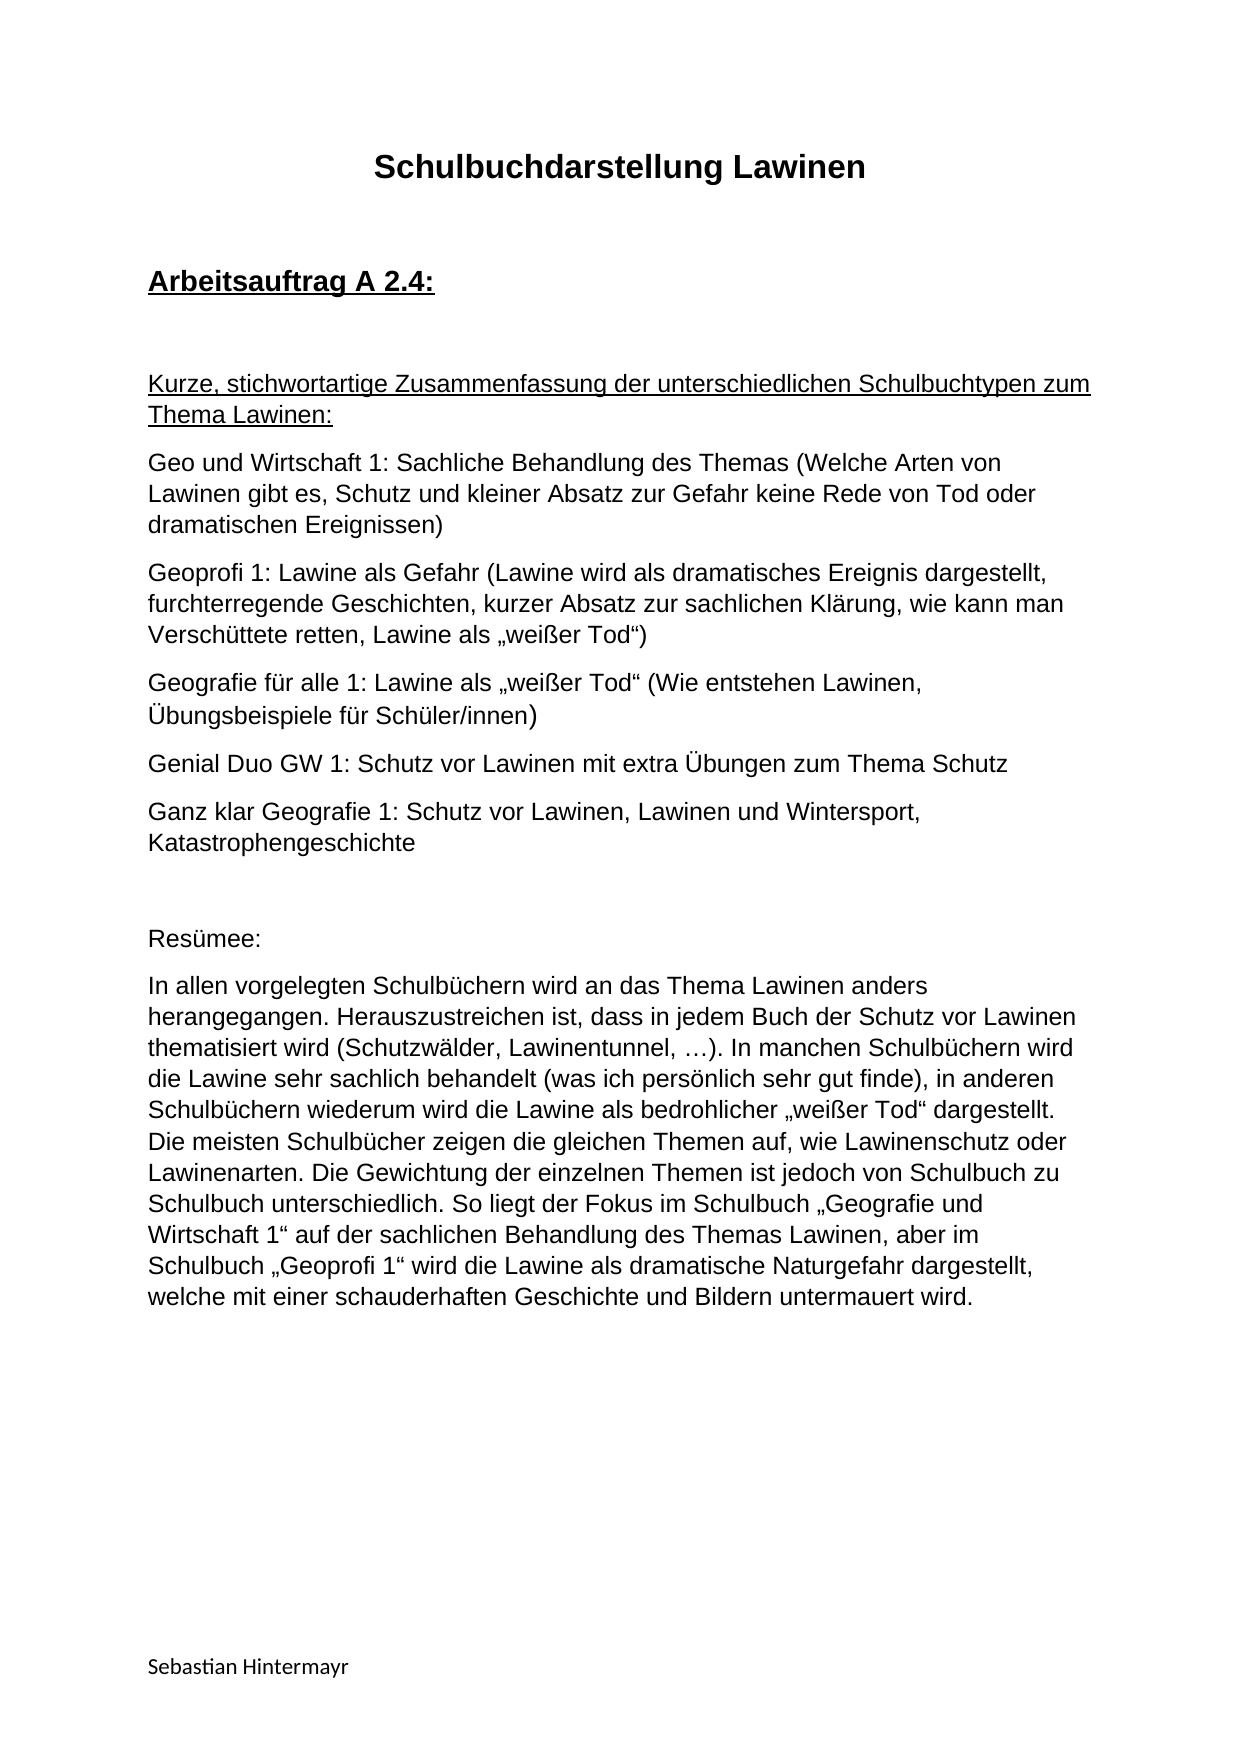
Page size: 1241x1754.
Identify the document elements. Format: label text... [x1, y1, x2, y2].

text In allen vorgelegten Schulbüchern wird an das Thema Lawinen anders herangegangen. Herauszustreichen ist, dass in jedem Buch der Schutz vor Lawinen thematisiert wird (Schutzwälder, Lawinentunnel, …). In manchen Schulbüchern wird die Lawine sehr sachlich behandelt (was ich persönlich sehr gut finde), in anderen Schulbüchern wiederum wird die Lawine als bedrohlicher „weißer Tod“ dargestellt. Die meisten Schulbücher zeigen die gleichen Themen auf, wie Lawinenschutz oder Lawinenarten. Die Gewichtung der einzelnen Themen ist jedoch von Schulbuch zu Schulbuch unterschiedlich. So liegt der Fokus im Schulbuch „Geografie und Wirtschaft 1“ auf der sachlichen Behandlung des Themas Lawinen, aber im Schulbuch „Geoprofi 1“ wird die Lawine als dramatische Naturgefahr dargestellt, welche mit einer schauderhaften Geschichte und Bildern untermauert wird. [148, 971, 1093, 1311]
text Geo und Wirtschaft 1: Sachliche Behandlung des Themas (Welche Arten von Lawinen gibt es, Schutz und kleiner Absatz zur Gefahr keine Rede von Tod oder dramatischen Ereignissen) [148, 448, 1093, 539]
text Schulbuchdarstellung Lawinen [148, 148, 1093, 186]
text Genial Duo GW 1: Schutz vor Lawinen mit extra Übungen zum Thema Schutz [148, 749, 1093, 778]
text Geografie für alle 1: Lawine als „weißer Tod“ (Wie entstehen Lawinen, Übungsbeispiele für Schüler/innen) [148, 668, 1093, 730]
text Resümee: [148, 924, 1093, 952]
text Arbeitsauftrag A 2.4: [148, 264, 1093, 297]
text Ganz klar Geografie 1: Schutz vor Lawinen, Lawinen und Wintersport, Katastrophengeschichte [148, 797, 1093, 857]
text Kurze, stichwortartige Zusammenfassung der unterschiedlichen Schulbuchtypen zum Thema Lawinen: [148, 369, 1093, 429]
text Geoprofi 1: Lawine als Gefahr (Lawine wird als dramatisches Ereignis dargestellt, furchterregende Geschichten, kurzer Absatz zur sachlichen Klärung, wie kann man Verschüttete retten, Lawine als „weißer Tod“) [148, 558, 1093, 649]
